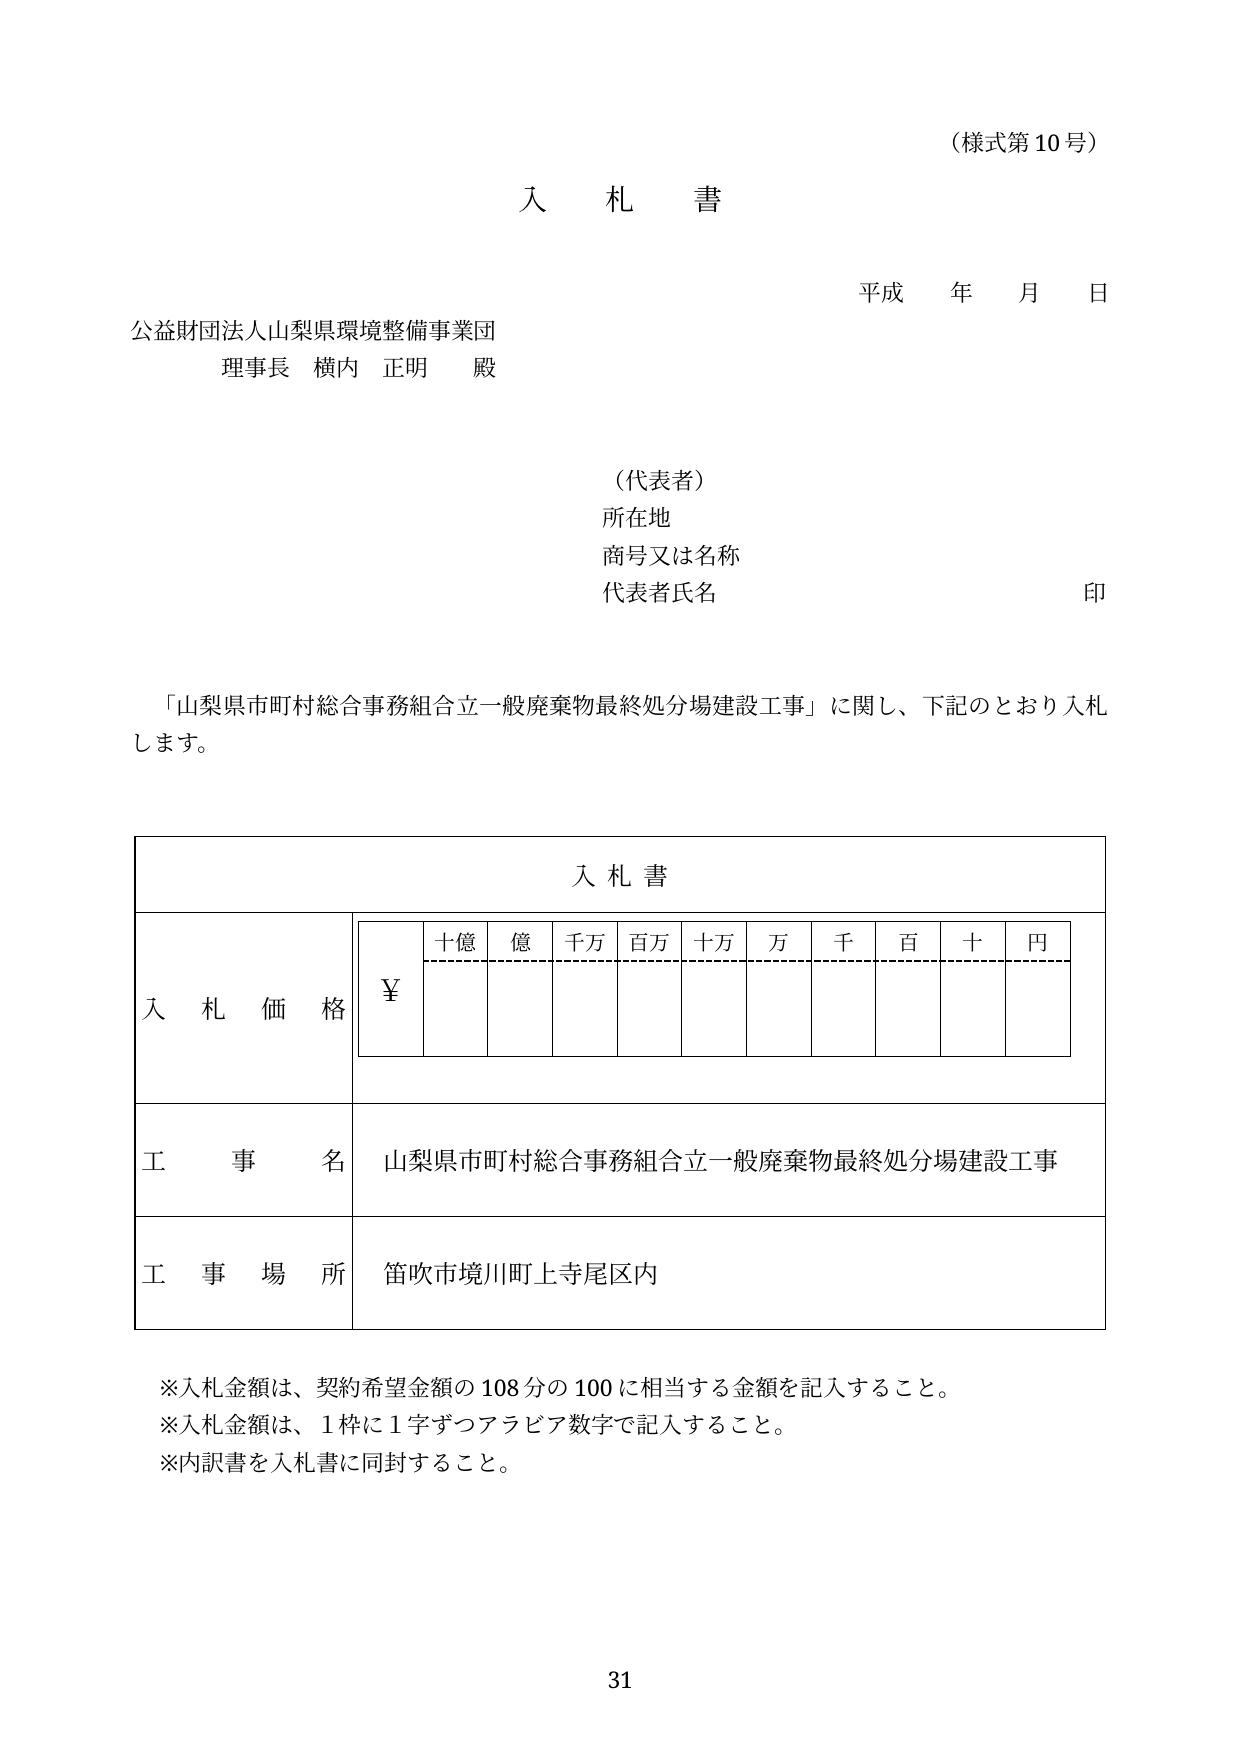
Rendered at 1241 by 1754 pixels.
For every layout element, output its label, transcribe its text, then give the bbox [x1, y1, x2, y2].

text 所在地 [602, 498, 1110, 536]
table_cell [353, 913, 1105, 1103]
text 代表者氏名 印 [602, 573, 1110, 611]
text ※入札金額は、契約希望金額の108分の100に相当する金額を記入すること。 [159, 1367, 1110, 1405]
text ※内訳書を入札書に同封すること。 [159, 1442, 1110, 1480]
text 商号又は名称 [602, 536, 1110, 573]
text 「山梨県市町村総合事務組合立一般廃棄物最終処分場建設工事」に関し、下記のとおり入札します。 [130, 686, 1110, 761]
table_cell 笛吹市境川町上寺尾区内 [353, 1217, 1105, 1329]
table_cell 工事名 [136, 1104, 352, 1216]
table_cell 山梨県市町村総合事務組合立一般廃棄物最終処分場建設工事 [353, 1104, 1105, 1216]
text 公益財団法人山梨県環境整備事業団 [130, 311, 1110, 348]
text （代表者） [602, 461, 1110, 498]
table_cell 入札価格 [136, 913, 352, 1103]
text ※入札金額は、１枠に１字ずつアラビア数字で記入すること。 [159, 1405, 1110, 1442]
text （様式第10号） [130, 123, 1110, 161]
text 平成 年 月 日 [130, 273, 1110, 311]
text 入 札 書 [130, 161, 1110, 236]
text 理事長 横内 正明 殿 [130, 348, 1110, 386]
table_cell 工事場所 [136, 1217, 352, 1329]
table_header 入札書 [136, 837, 1105, 912]
